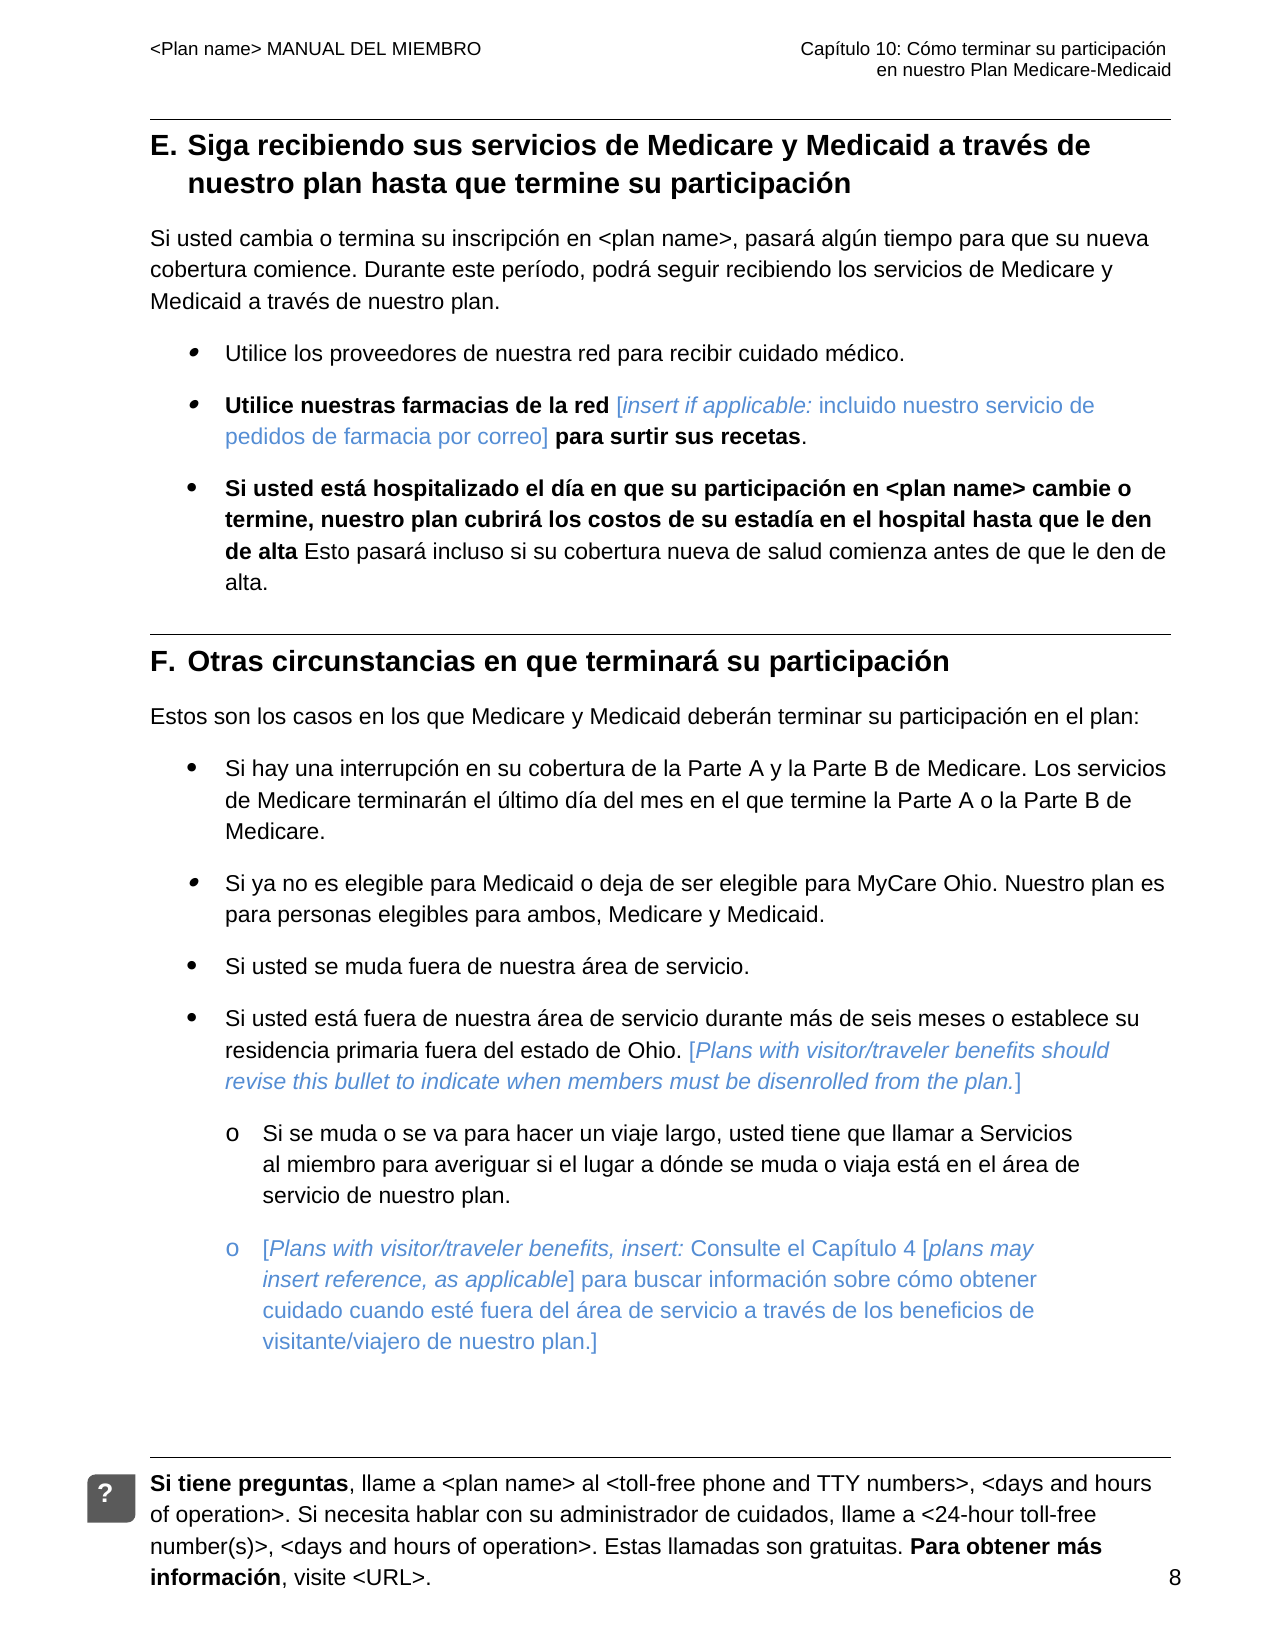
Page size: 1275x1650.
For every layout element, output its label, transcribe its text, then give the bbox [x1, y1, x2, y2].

text Estos son los casos en los que Medicare y Medicaid deberán terminar su participación en el plan: [150, 700, 1171, 731]
list Si usted se muda fuera de nuestra área de servicio. [187, 950, 1171, 981]
subtitle Siga recibiendo sus servicios de Medicare y Medicaid a través de nuestro plan hasta que termine su participación [150, 120, 1171, 201]
list Utilice los proveedores de nuestra red para recibir cuidado médico. [187, 336, 1171, 367]
list Si hay una interrupción en su cobertura de la Parte A y la Parte B de Medicare. Los servicios de Medicare terminarán el último día del mes en el que termine la Parte A o la Parte B de Medicare. [187, 752, 1171, 846]
list [Plans with visitor/traveler benefits, insert: Consulte el Capítulo 4 [plans may insert reference, as applicable] para buscar información sobre cómo obtener cuidado cuando esté fuera del área de servicio a través de los beneficios de visitante/viajero de nuestro plan.] [225, 1231, 1096, 1356]
list Si ya no es elegible para Medicaid o deja de ser elegible para MyCare Ohio. Nuestro plan es para personas elegibles para ambos, Medicare y Medicaid. [187, 866, 1171, 929]
list Si se muda o se va para hacer un viaje largo, usted tiene que llamar a Servicios al miembro para averiguar si el lugar a dónde se muda o viaja está en el área de servicio de nuestro plan. [225, 1116, 1096, 1210]
list Si usted está hospitalizado el día en que su participación en <plan name> cambie o termine, nuestro plan cubrirá los costos de su estadía en el hospital hasta que le den de alta Esto pasará incluso si su cobertura nueva de salud comienza antes de que le den de alta. [187, 472, 1171, 597]
text Si usted cambia o termina su inscripción en <plan name>, pasará algún tiempo para que su nueva cobertura comience. Durante este período, podrá seguir recibiendo los servicios de Medicare y Medicaid a través de nuestro plan. [150, 222, 1171, 315]
subtitle Otras circunstancias en que terminará su participación [150, 635, 1171, 679]
list Utilice nuestras farmacias de la red [insert if applicable: incluido nuestro servicio de pedidos de farmacia por correo] para surtir sus recetas. [187, 388, 1171, 451]
list Si usted está fuera de nuestra área de servicio durante más de seis meses o establece su residencia primaria fuera del estado de Ohio. [Plans with visitor/traveler benefits should revise this bullet to indicate when members must be disenrolled from the plan.] [187, 1002, 1171, 1096]
